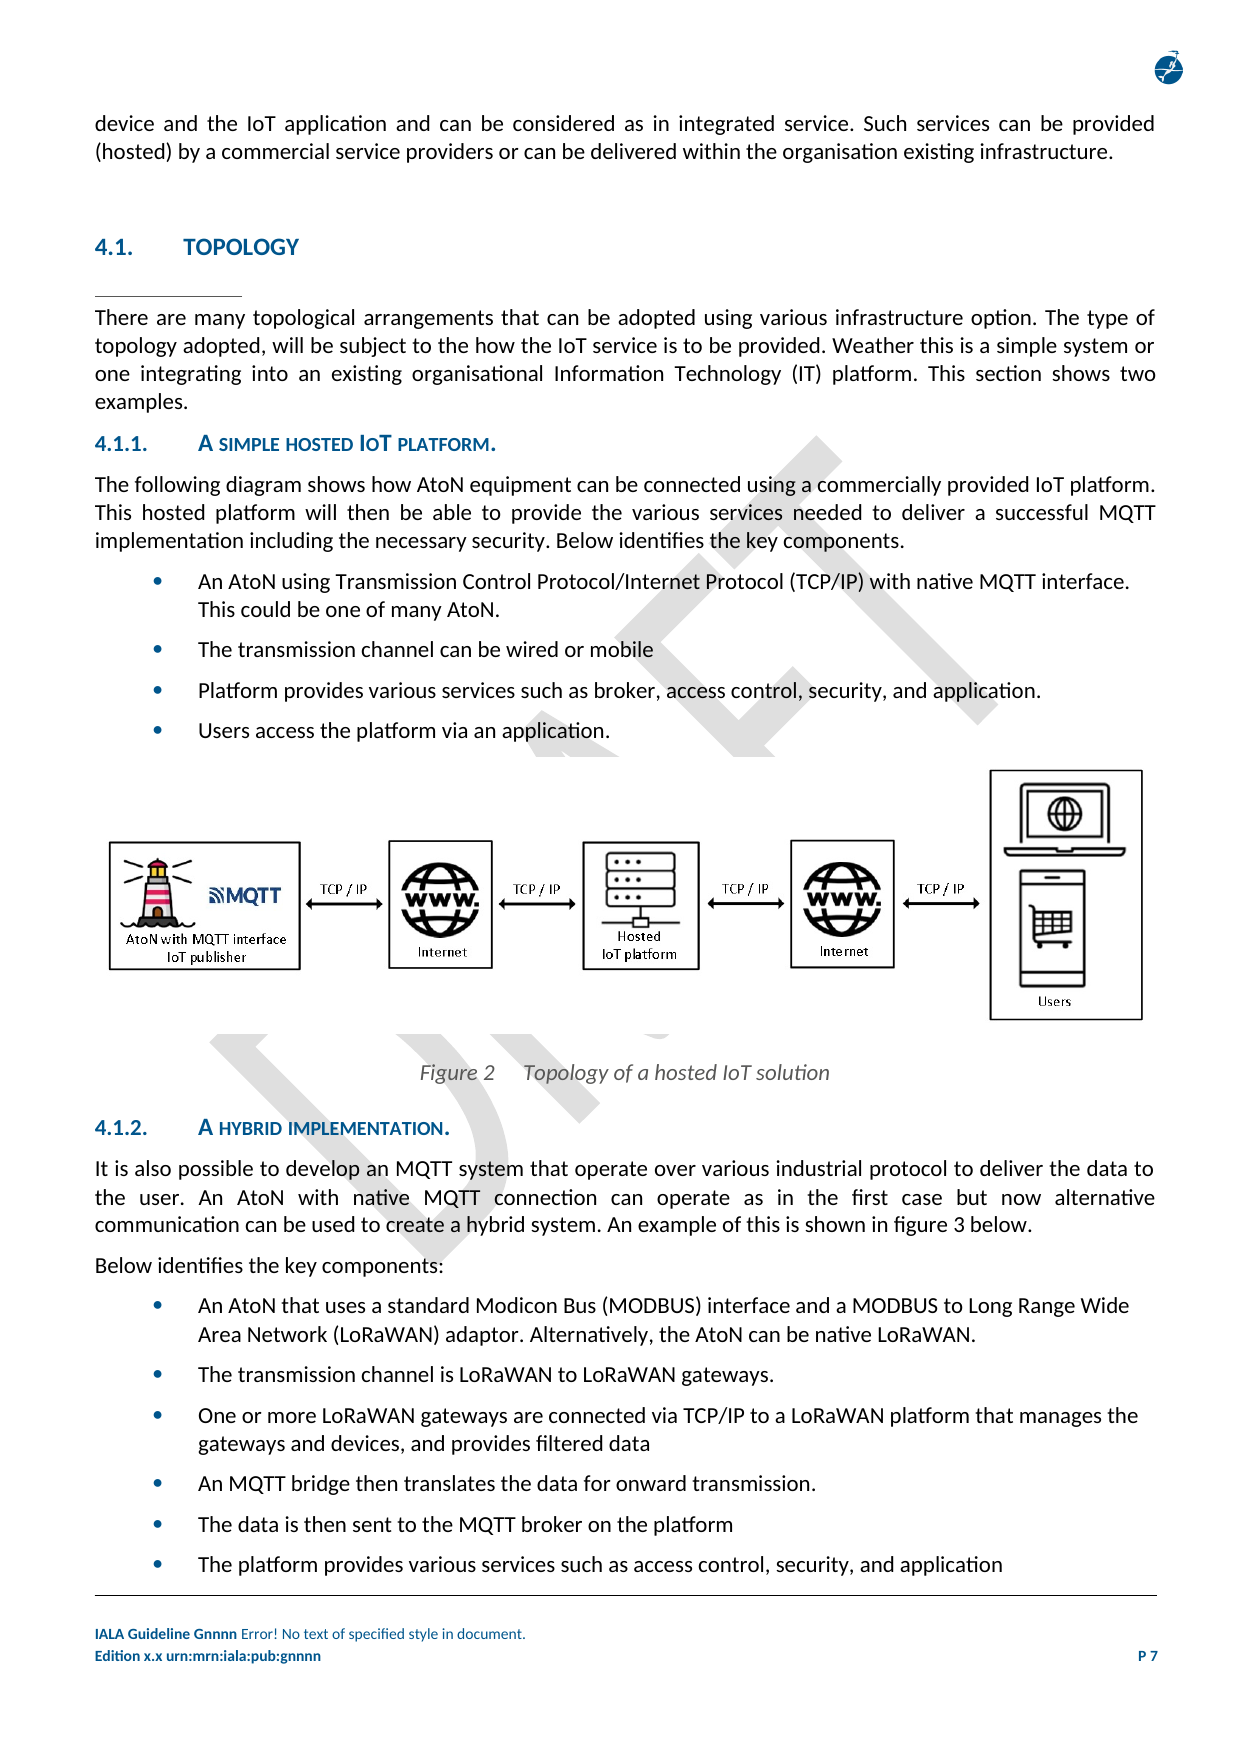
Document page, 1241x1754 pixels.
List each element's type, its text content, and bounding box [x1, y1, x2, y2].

subtitle Topology [94, 231, 1157, 261]
text Topology of a hosted IoT solution [94, 1058, 1157, 1087]
text An MQTT bridge then translates the data for onward transmission. [153, 1469, 1157, 1497]
text Users access the platform via an application. [153, 717, 1157, 744]
text An AtoN that uses a standard Modicon Bus (MODBUS) interface and a MODBUS to Long Range Wide Area Network (LoRaWAN) adaptor. Alternatively, the AtoN can be native LoRaWAN. [153, 1292, 1157, 1348]
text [94, 109, 1157, 165]
text Below identifies the key components: [94, 1251, 1157, 1279]
text The platform provides various services such as access control, security, and application [153, 1550, 1157, 1578]
text It is also possible to develop an MQTT system that operate over various industrial protocol to deliver the data to the user. An AtoN with native MQTT connection can operate as in the first case but now alternative communication can be used to create a hybrid system. An example of this is shown in figure 3 below. [94, 1154, 1157, 1239]
picture [94, 757, 1158, 1034]
text There are many topological arrangements that can be adopted using various infrastructure option. The type of topology adopted, will be subject to the how the IoT service is to be provided. Weather this is a simple system or one integrating into an existing organisational Information Technology (IT) platform. This section shows two examples. [94, 303, 1157, 415]
text An AtoN using Transmission Control Protocol/Internet Protocol (TCP/IP) with native MQTT interface. This could be one of many AtoN. [153, 567, 1157, 623]
text The following diagram shows how AtoN equipment can be connected using a commercially provided IoT platform. This hosted platform will then be able to provide the various services needed to deliver a successful MQTT implementation including the necessary security. Below identifies the key components. [94, 470, 1157, 554]
text One or more LoRaWAN gateways are connected via TCP/IP to a LoRaWAN platform that manages the gateways and devices, and provides filtered data [153, 1401, 1157, 1457]
subtitle A hybrid implementation. [94, 1112, 1069, 1142]
picture [1123, 0, 1241, 119]
text The data is then sent to the MQTT broker on the platform [153, 1510, 1157, 1538]
text Platform provides various services such as broker, access control, security, and application. [153, 676, 1157, 704]
subtitle A simple hosted IoT platform. [94, 427, 1069, 458]
text The transmission channel is LoRaWAN to LoRaWAN gateways. [153, 1360, 1157, 1388]
text The transmission channel can be wired or mobile [153, 636, 1157, 663]
